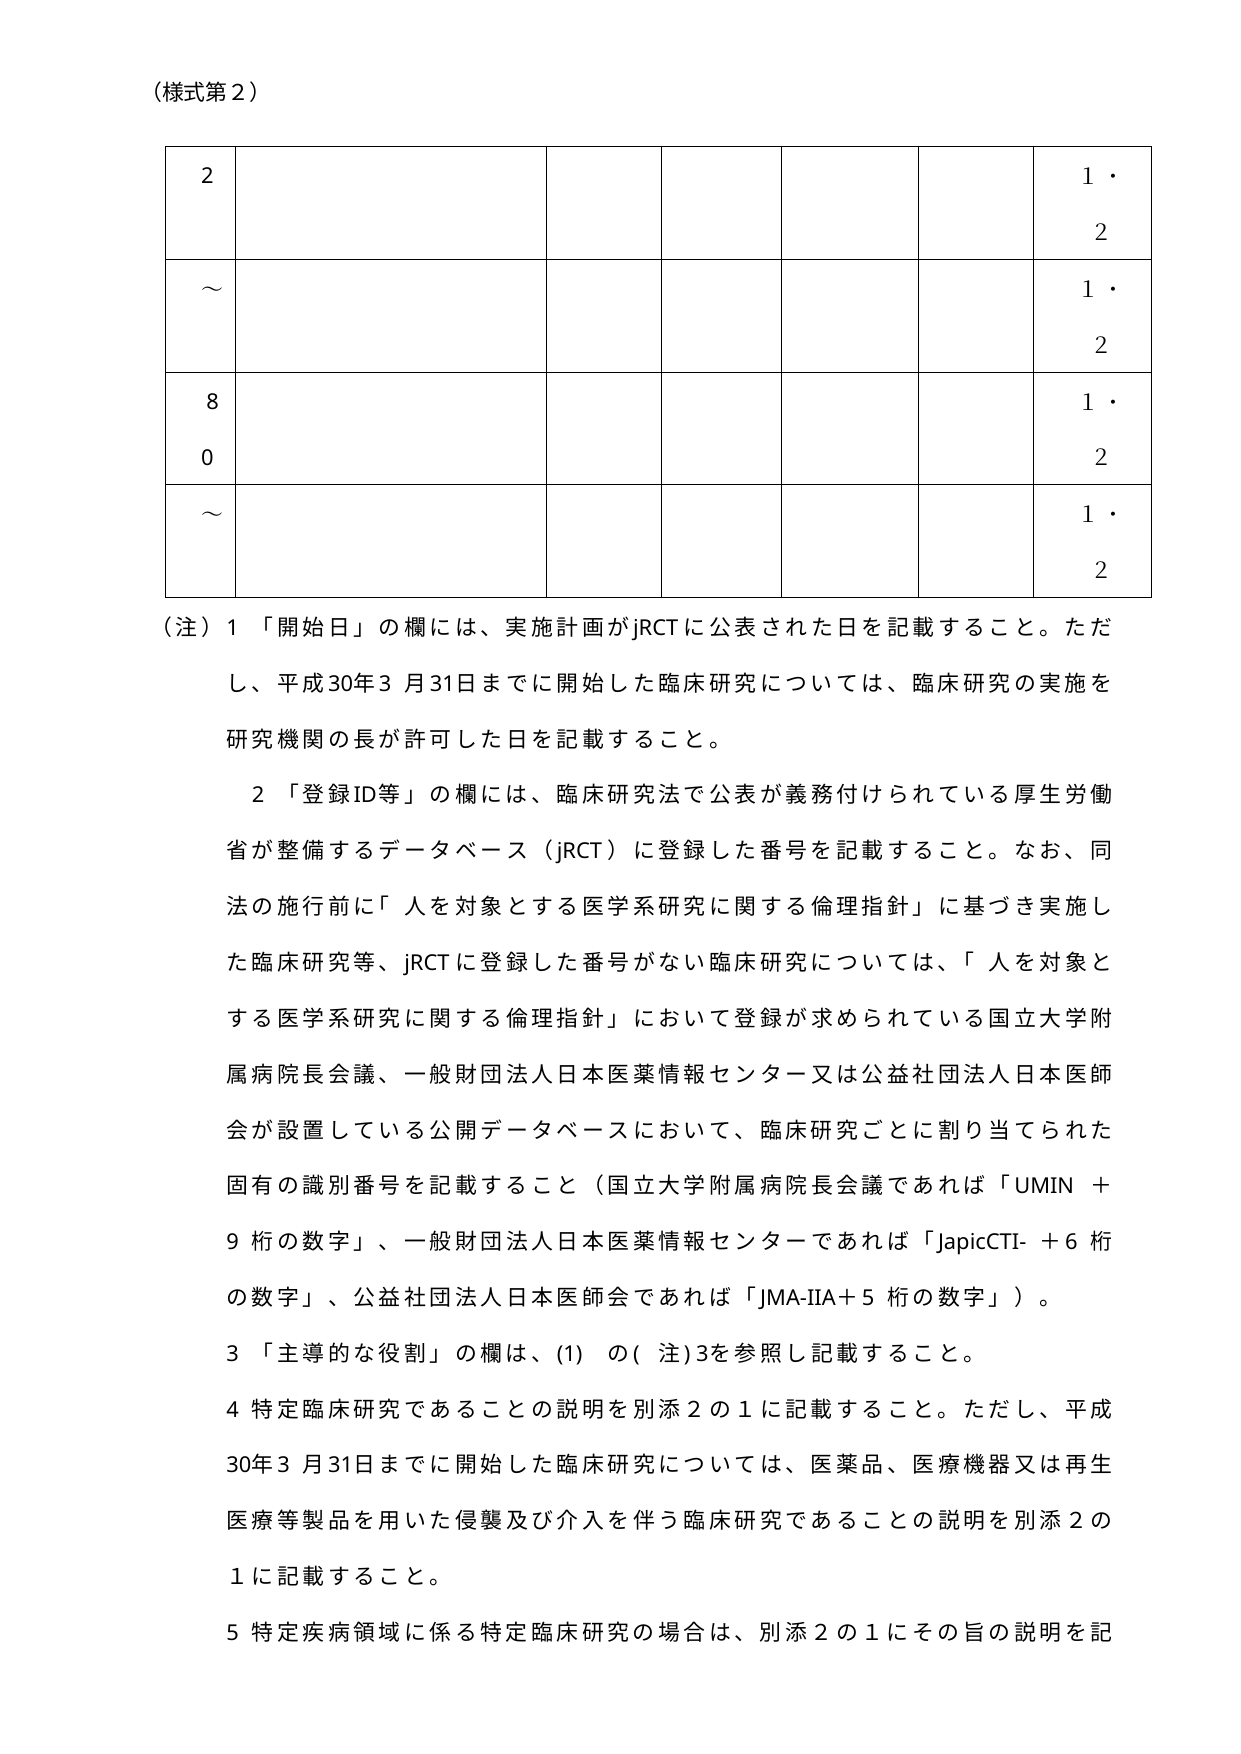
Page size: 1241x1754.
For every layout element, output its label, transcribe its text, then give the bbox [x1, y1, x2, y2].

table_cell [662, 373, 781, 484]
table_cell [782, 485, 918, 597]
text 4 特定臨床研究であることの説明を別添２の１に記載すること。ただし、平成30年3月31日までに開始した臨床研究については、医薬品、医療機器又は再生医療等製品を用いた侵襲及び介入を伴う臨床研究であることの説明を別添２の１に記載すること。 [214, 1380, 1116, 1603]
table_cell [919, 485, 1033, 597]
table_cell １・２ [1034, 260, 1151, 372]
table_cell １・２ [1034, 373, 1151, 484]
table_cell [662, 485, 781, 597]
text 2 「登録ID等」の欄には、臨床研究法で公表が義務付けられている厚生労働省が整備するデータベース（jRCT）に登録した番号を記載すること。なお、同法の施行前に｢人を対象とする医学系研究に関する倫理指針」に基づき実施した臨床研究等、jRCTに登録した番号がない臨床研究については、｢人を対象とする医学系研究に関する倫理指針」において登録が求められている国立大学附属病院長会議、一般財団法人日本医薬情報センター又は公益社団法人日本医師会が設置している公開データベースにおいて、臨床研究ごとに割り当てられた固有の識別番号を記載すること（国立大学附属病院長会議であれば「UMIN＋9桁の数字」、一般財団法人日本医薬情報センターであれば「JapicCTI-＋6桁の数字」、公益社団法人日本医師会であれば「JMA-IIA＋5桁の数字」）。 [136, 766, 1116, 1324]
table_cell 80 [166, 373, 235, 484]
table_cell [547, 373, 661, 484]
table_cell [919, 260, 1033, 372]
table_cell １・２ [1034, 147, 1151, 259]
table_cell ～ [166, 485, 235, 597]
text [202, 1603, 1116, 1659]
table_cell [662, 147, 781, 259]
table_cell [236, 373, 546, 484]
table_cell [236, 485, 546, 597]
text （注）1 「開始日」の欄には、実施計画がjRCTに公表された日を記載すること。ただし、平成30年3月31日までに開始した臨床研究については、臨床研究の実施を研究機関の長が許可した日を記載すること。 [148, 598, 1116, 766]
table_cell [919, 147, 1033, 259]
table_cell [547, 485, 661, 597]
table_cell 2 [166, 147, 235, 259]
table_cell [236, 147, 546, 259]
table_cell [547, 147, 661, 259]
text 3 「主導的な役割」の欄は、(1)の(注) 3を参照し記載すること。 [214, 1324, 1116, 1380]
table_cell [547, 260, 661, 372]
table_cell [782, 373, 918, 484]
table_cell [236, 260, 546, 372]
table_cell １・２ [1034, 485, 1151, 597]
table_cell [782, 260, 918, 372]
table_cell ～ [166, 260, 235, 372]
table_cell [782, 147, 918, 259]
table_cell [662, 260, 781, 372]
table_cell [919, 373, 1033, 484]
